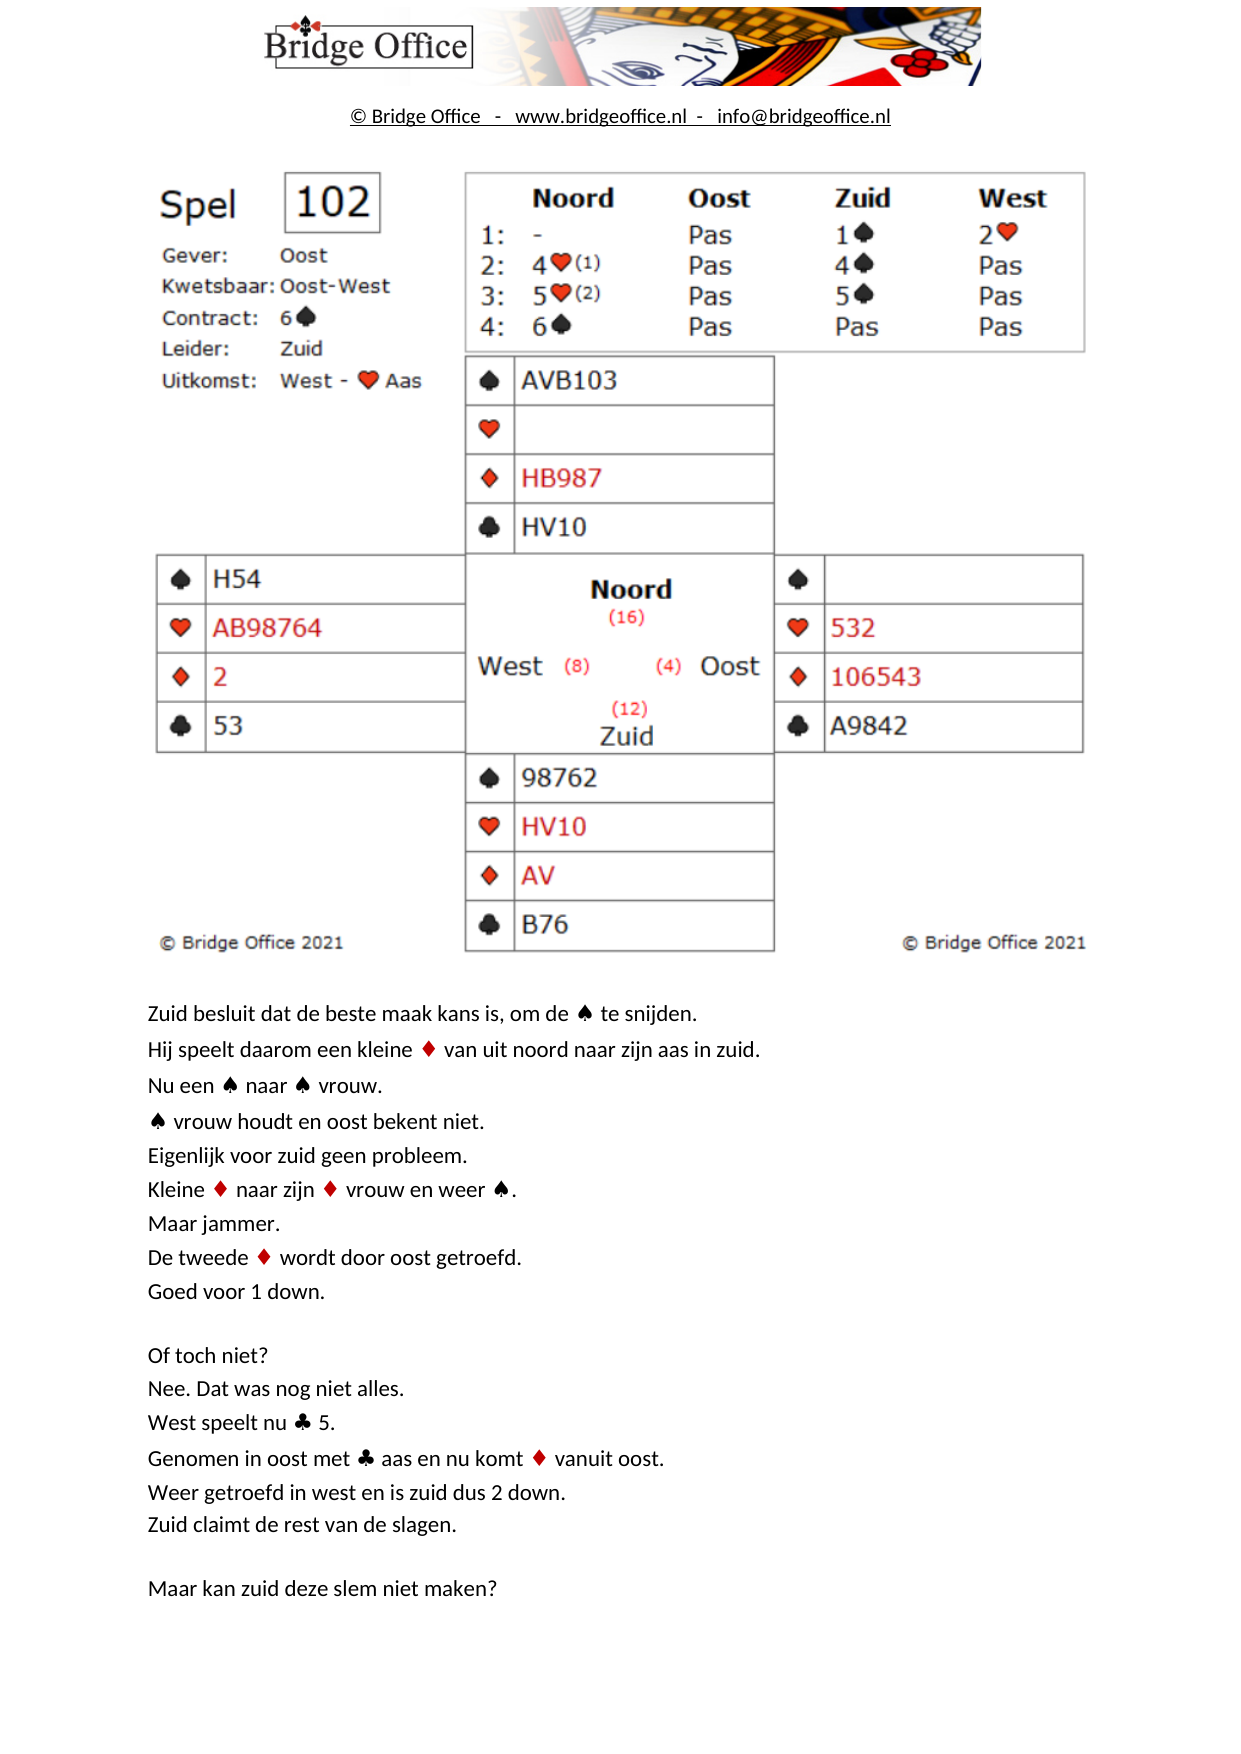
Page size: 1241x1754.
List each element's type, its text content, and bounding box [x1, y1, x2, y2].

text De tweede ♦ wordt door oost getroefd. [148, 1241, 1093, 1272]
text Hij speelt daarom een kleine ♦ van uit noord naar zijn aas in zuid. [148, 1033, 1093, 1064]
picture [147, 160, 1093, 961]
text Weer getroefd in west en is zuid dus 2 down. [148, 1478, 1093, 1506]
picture [237, 7, 980, 85]
text Goed voor 1 down. [148, 1277, 1093, 1305]
text Genomen in oost met ♣ aas en nu komt ♦ vanuit oost. [148, 1442, 1093, 1473]
text Of toch niet? [148, 1341, 1093, 1369]
text Eigenlijk voor zuid geen probleem. [148, 1141, 1093, 1169]
text Nu een ♠ naar ♠ vrouw. [148, 1069, 1093, 1100]
text Maar kan zuid deze slem niet maken? [148, 1574, 1093, 1602]
text Zuid claimt de rest van de slagen. [148, 1510, 1093, 1538]
text Nee. Dat was nog niet alles. [148, 1374, 1093, 1402]
text ♠ vrouw houdt en oost bekent niet. [148, 1105, 1093, 1136]
text Zuid besluit dat de beste maak kans is, om de ♠ te snijden. [148, 961, 1093, 1028]
text West speelt nu ♣ 5. [148, 1406, 1093, 1437]
text Maar jammer. [148, 1209, 1093, 1237]
text Kleine ♦ naar zijn ♦ vrouw en weer ♠. [148, 1173, 1093, 1204]
